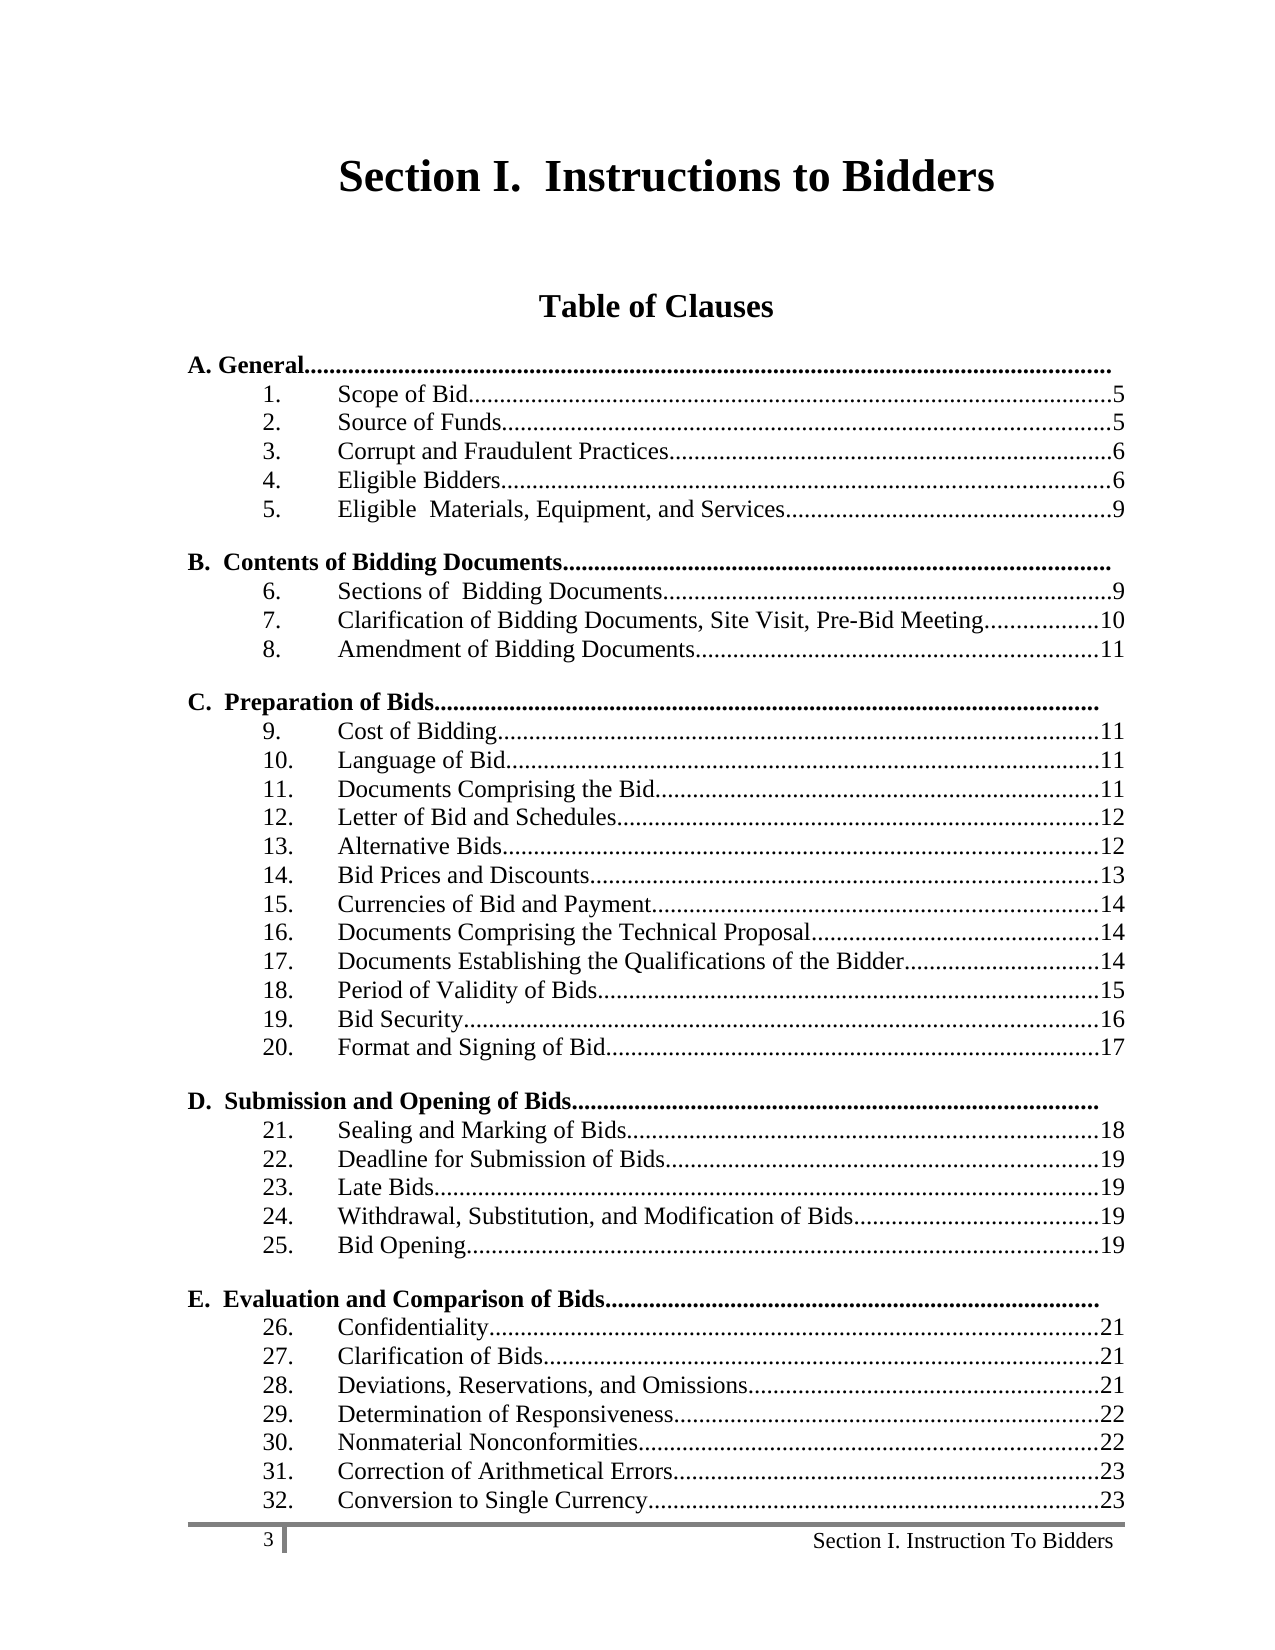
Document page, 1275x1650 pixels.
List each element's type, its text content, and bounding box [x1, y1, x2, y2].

text 23. Late Bids 19 [262, 1172, 1125, 1201]
text D. Submission and Opening of Bids 18 [187, 1086, 1050, 1115]
subtitle Table of Clauses [187, 287, 1125, 325]
text 27. Clarification of Bids 21 [262, 1341, 1125, 1370]
text 18. Period of Validity of Bids 15 [262, 975, 1125, 1004]
text E. Evaluation and Comparison of Bids 21 [187, 1284, 1050, 1312]
text 25. Bid Opening 19 [262, 1230, 1125, 1259]
text 11. Documents Comprising the Bid 11 [262, 774, 1125, 802]
text 26. Confidentiality 21 [262, 1312, 1125, 1341]
text 21. Sealing and Marking of Bids 18 [262, 1115, 1125, 1144]
text 9. Cost of Bidding 11 [262, 716, 1125, 745]
text 2. Source of Funds 5 [262, 407, 1125, 436]
text A. General 5 [187, 350, 1050, 379]
text 17. Documents Establishing the Qualifications of the Bidder 14 [262, 946, 1125, 975]
text 4. Eligible Bidders 6 [262, 465, 1125, 494]
text 30. Nonmaterial Nonconformities 22 [262, 1427, 1125, 1456]
text 20. Format and Signing of Bid 17 [262, 1032, 1125, 1061]
text 31. Correction of Arithmetical Errors 23 [262, 1456, 1125, 1485]
text B. Contents of Bidding Documents 9 [187, 547, 1050, 576]
text 1. Scope of Bid 5 [262, 379, 1125, 407]
text C. Preparation of Bids 11 [187, 687, 1050, 716]
text 10. Language of Bid 11 [262, 745, 1125, 774]
text 6. Sections of Bidding Documents 9 [262, 576, 1125, 605]
text 16. Documents Comprising the Technical Proposal 14 [262, 917, 1125, 946]
text 13. Alternative Bids 12 [262, 831, 1125, 860]
text 3. Corrupt and Fraudulent Practices 6 [262, 436, 1125, 465]
text 12. Letter of Bid and Schedules 12 [262, 802, 1125, 831]
text 29. Determination of Responsiveness 22 [262, 1399, 1125, 1427]
text 8. Amendment of Bidding Documents 11 [262, 634, 1125, 662]
text 24. Withdrawal, Substitution, and Modification of Bids 19 [262, 1201, 1125, 1230]
text 19. Bid Security 16 [262, 1004, 1125, 1032]
text 5. Eligible Materials, Equipment, and Services 9 [262, 494, 1125, 522]
text 14. Bid Prices and Discounts 13 [262, 860, 1125, 889]
text 22. Deadline for Submission of Bids 19 [262, 1144, 1125, 1172]
table_header Section I. Instructions to Bidders [188, 133, 1146, 217]
text 28. Deviations, Reservations, and Omissions 21 [262, 1370, 1125, 1399]
text 7. Clarification of Bidding Documents, Site Visit, Pre-Bid Meeting 10 [262, 605, 1125, 634]
text 15. Currencies of Bid and Payment 14 [262, 889, 1125, 917]
text 32. Conversion to Single Currency 23 [262, 1485, 1125, 1514]
